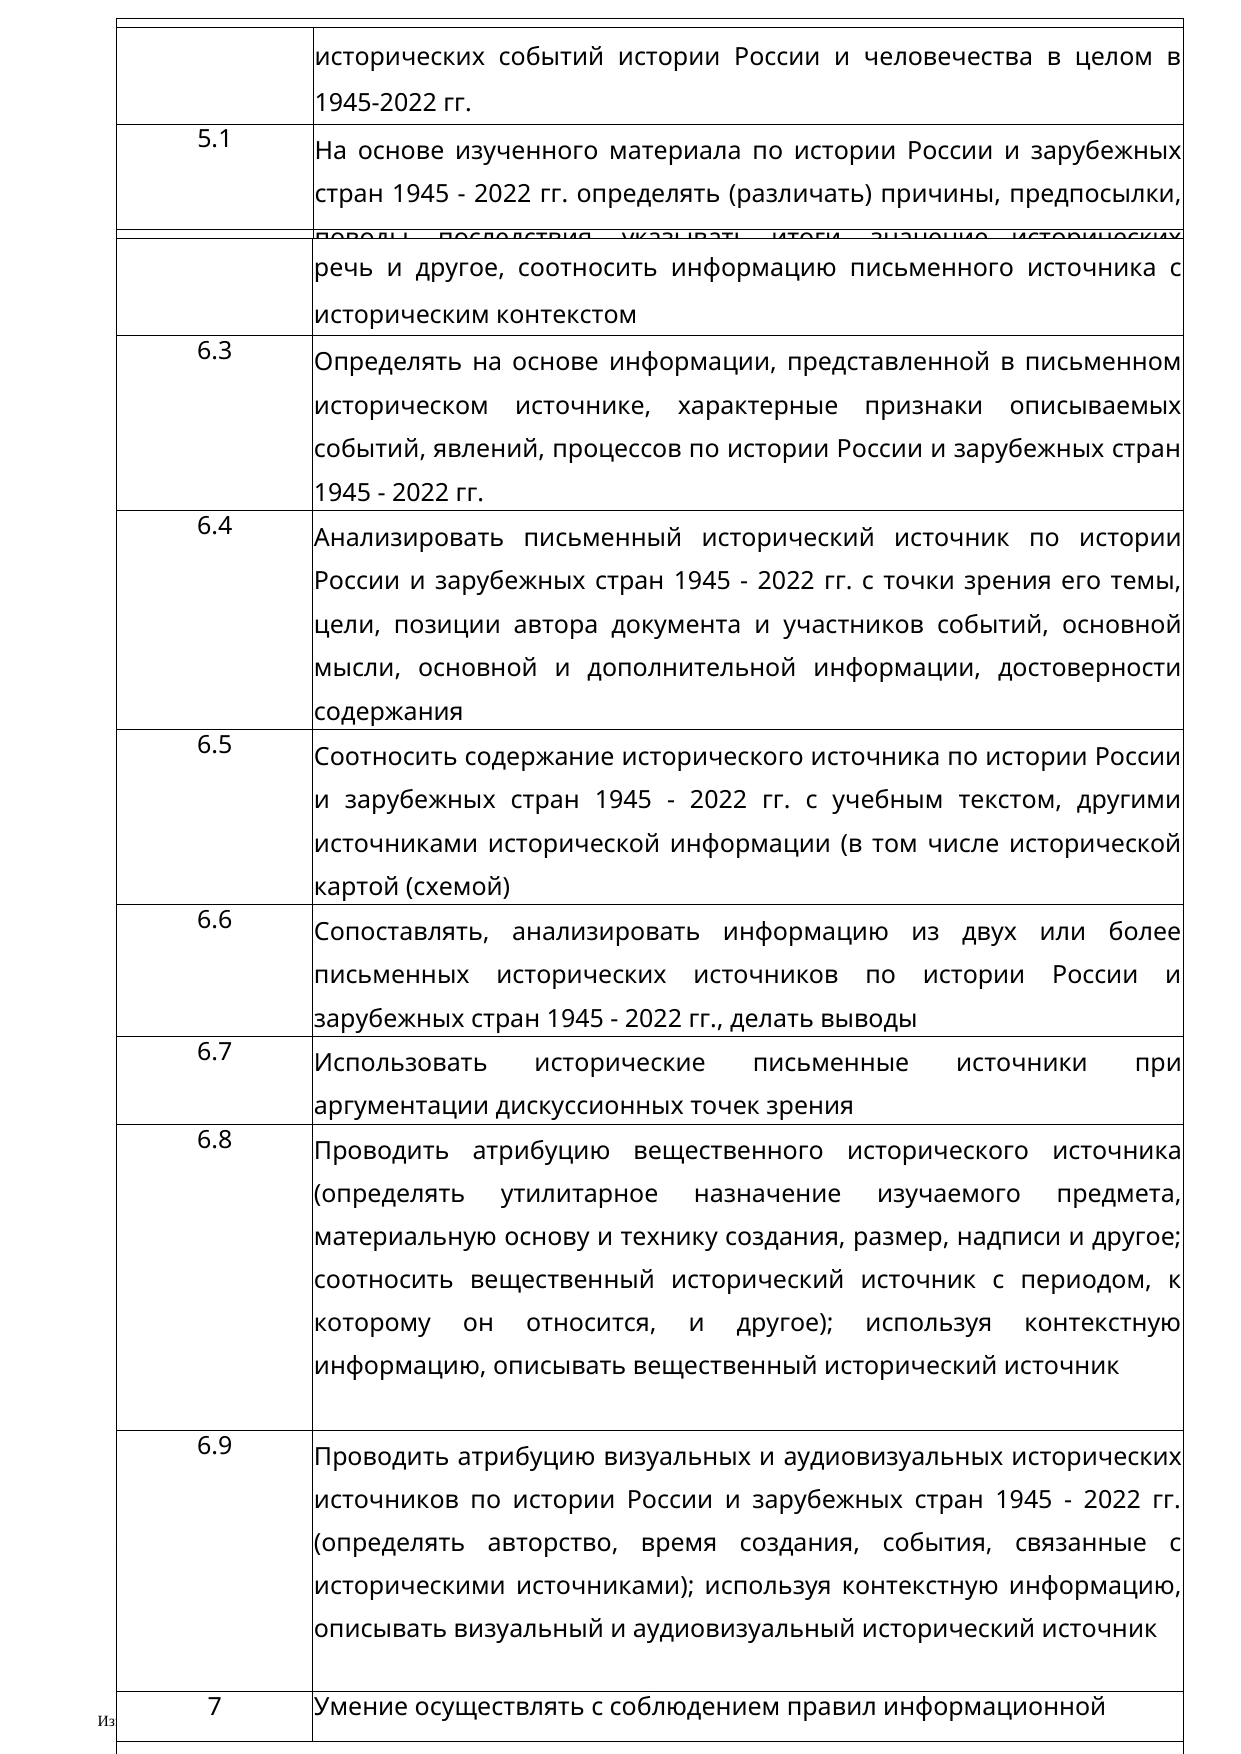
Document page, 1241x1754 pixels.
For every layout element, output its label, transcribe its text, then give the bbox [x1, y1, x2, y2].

table_cell Умение осуществлять с соблюдением правил информационной [313, 1692, 1183, 1741]
table_cell 6.7 [117, 1037, 312, 1124]
table_cell На основе изученного материала по истории России и зарубежных стран 1945 - 2022 гг. определять (различать) причины, предпосылки, поводы, последствия, указывать итоги, значение исторических событий, явлений, процессов [314, 125, 1183, 229]
table_cell Анализировать письменный исторический источник по истории России и зарубежных стран 1945 - 2022 гг. с точки зрения его темы, цели, позиции автора документа и участников событий, основной мысли, основной и дополнительной информации, достоверности содержания [313, 511, 1183, 729]
table_cell Использовать исторические письменные источники при аргументации дискуссионных точек зрения [313, 1037, 1183, 1124]
table_cell Соотносить содержание исторического источника по истории России и зарубежных стран 1945 - 2022 гг. с учебным текстом, другими источниками исторической информации (в том числе исторической картой (схемой) [313, 730, 1183, 904]
table_header исторических событий истории России и человечества в целом в 1945-2022 гг. [314, 28, 1183, 123]
table_cell 6.4 [117, 511, 312, 729]
table_cell Определять на основе информации, представленной в письменном историческом источнике, характерные признаки описываемых событий, явлений, процессов по истории России и зарубежных стран 1945 - 2022 гг. [313, 336, 1183, 510]
table_header [117, 28, 313, 123]
table_cell 6.8 [117, 1125, 312, 1430]
table_cell 6.9 [117, 1431, 312, 1691]
table_cell 6.5 [117, 730, 312, 904]
table_cell Сопоставлять, анализировать информацию из двух или более письменных исторических источников по истории России и зарубежных стран 1945 - 2022 гг., делать выводы [313, 905, 1183, 1036]
table_cell 6.3 [117, 336, 312, 510]
table_cell 7 [117, 1692, 312, 1741]
table_cell Проводить атрибуцию визуальных и аудиовизуальных исторических источников по истории России и зарубежных стран 1945 - 2022 гг. (определять авторство, время создания, события, связанные с историческими источниками); используя контекстную информацию, описывать визуальный и аудиовизуальный исторический источник [313, 1431, 1183, 1691]
table_cell 5.1 [117, 125, 313, 229]
table_header [117, 239, 312, 335]
table_cell Проводить атрибуцию вещественного исторического источника (определять утилитарное назначение изучаемого предмета, материальную основу и технику создания, размер, надписи и другое; соотносить вещественный исторический источник с периодом, к которому он относится, и другое); используя контекстную информацию, описывать вещественный исторический источник [313, 1125, 1183, 1430]
table_header речь и другое, соотносить информацию письменного источника с историческим контекстом [313, 239, 1183, 335]
table_cell 6.6 [117, 905, 312, 1036]
